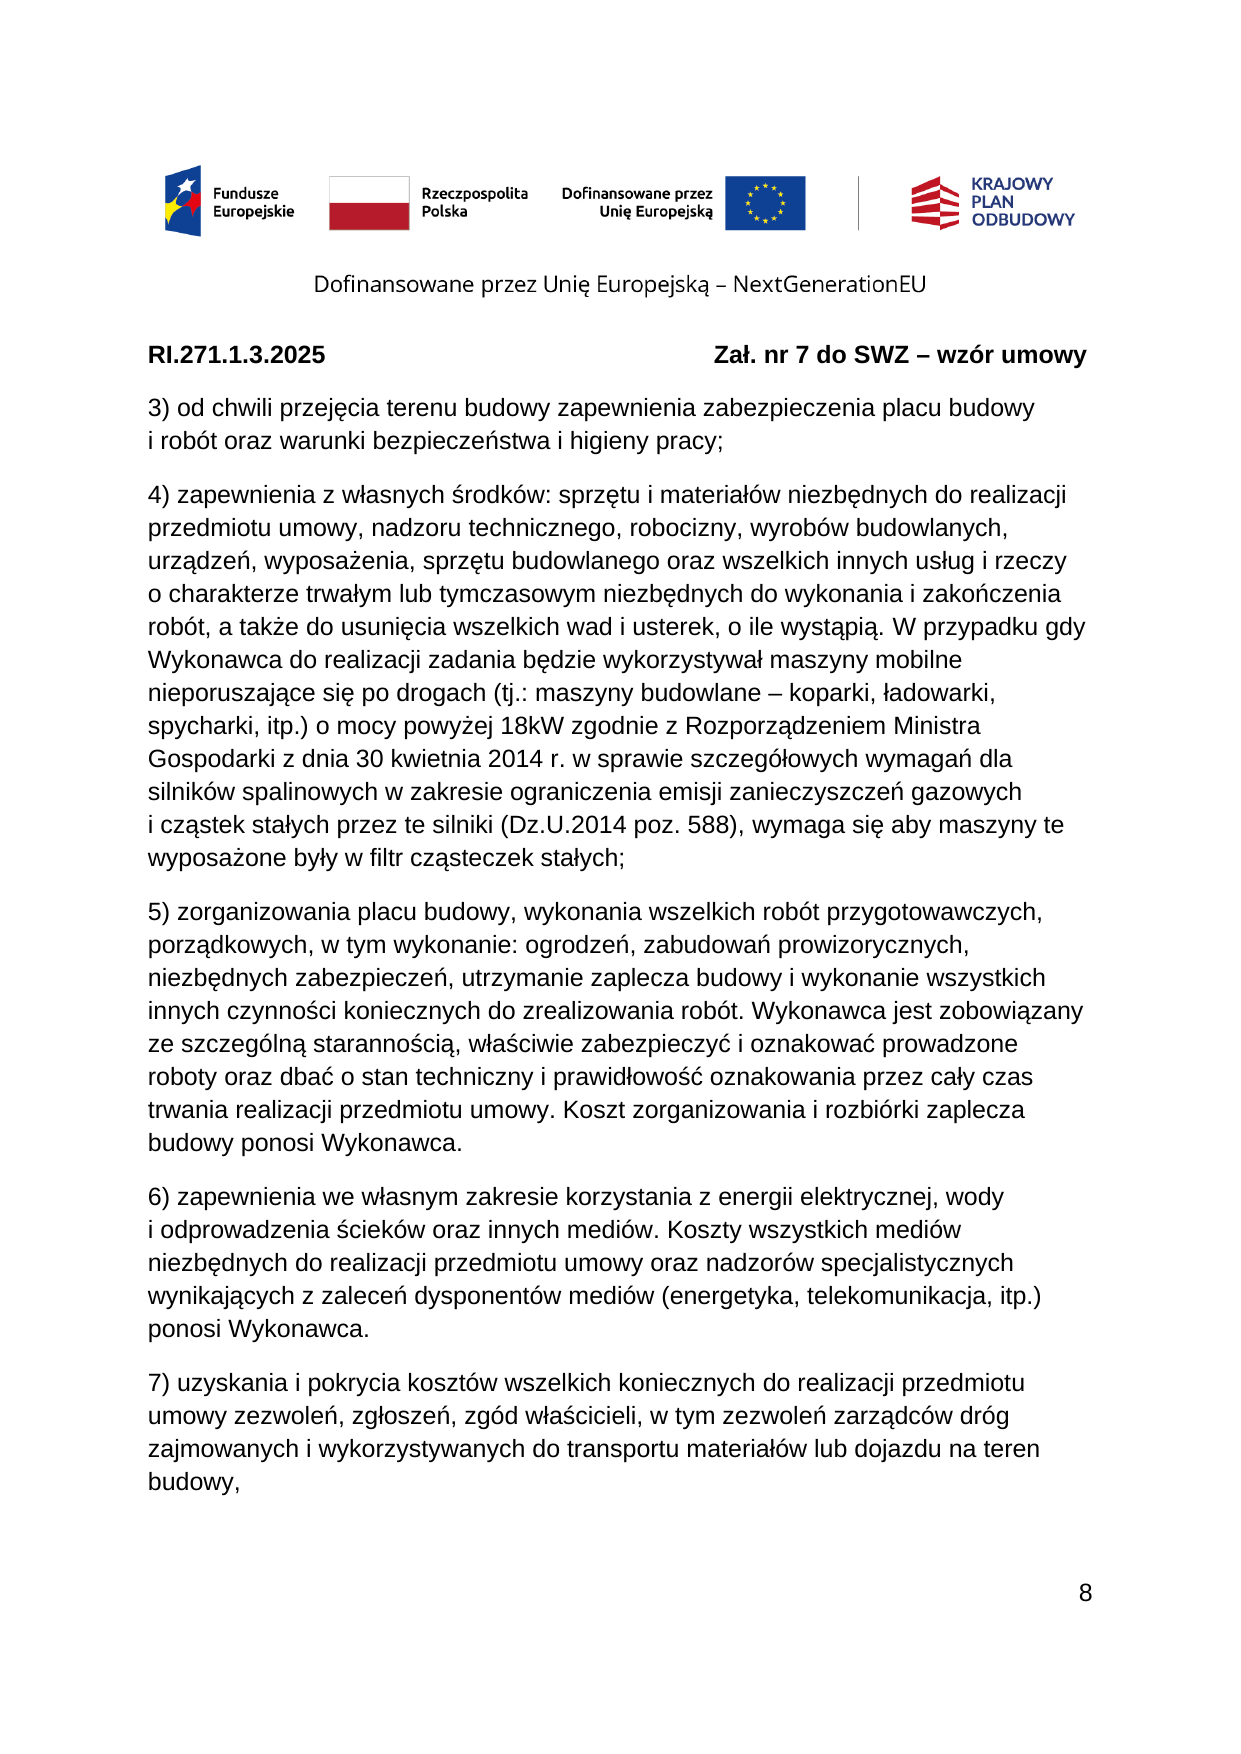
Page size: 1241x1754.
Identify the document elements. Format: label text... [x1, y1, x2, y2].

text 5) zorganizowania placu budowy, wykonania wszelkich robót przygotowawczych, porządkowych, w tym wykonanie: ogrodzeń, zabudowań prowizorycznych, niezbędnych zabezpieczeń, utrzymanie zaplecza budowy i wykonanie wszystkich innych czynności koniecznych do zrealizowania robót. Wykonawca jest zobowiązany ze szczególną starannością, właściwie zabezpieczyć i oznakować prowadzone roboty oraz dbać o stan techniczny i prawidłowość oznakowania przez cały czas trwania realizacji przedmiotu umowy. Koszt zorganizowania i rozbiórki zaplecza budowy ponosi Wykonawca. [148, 897, 1093, 1157]
text 7) uzyskania i pokrycia kosztów wszelkich koniecznych do realizacji przedmiotu umowy zezwoleń, zgłoszeń, zgód właścicieli, w tym zezwoleń zarządców dróg zajmowanych i wykorzystywanych do transportu materiałów lub dojazdu na teren budowy, [148, 1368, 1093, 1496]
text 3) od chwili przejęcia terenu budowy zapewnienia zabezpieczenia placu budowy i robót oraz warunki bezpieczeństwa i higieny pracy; [148, 393, 1093, 455]
text 6) zapewnienia we własnym zakresie korzystania z energii elektrycznej, wody i odprowadzenia ścieków oraz innych mediów. Koszty wszystkich mediów niezbędnych do realizacji przedmiotu umowy oraz nadzorów specjalistycznych wynikających z zaleceń dysponentów mediów (energetyka, telekomunikacja, itp.) ponosi Wykonawca. [148, 1182, 1093, 1343]
text 4) zapewnienia z własnych środków: sprzętu i materiałów niezbędnych do realizacji przedmiotu umowy, nadzoru technicznego, robocizny, wyrobów budowlanych, urządzeń, wyposażenia, sprzętu budowlanego oraz wszelkich innych usług i rzeczy o charakterze trwałym lub tymczasowym niezbędnych do wykonania i zakończenia robót, a także do usunięcia wszelkich wad i usterek, o ile wystąpią. W przypadku gdy Wykonawca do realizacji zadania będzie wykorzystywał maszyny mobilne nieporuszające się po drogach (tj.: maszyny budowlane – koparki, ładowarki, spycharki, itp.) o mocy powyżej 18kW zgodnie z Rozporządzeniem Ministra Gospodarki z dnia 30 kwietnia 2014 r. w sprawie szczegółowych wymagań dla silników spalinowych w zakresie ograniczenia emisji zanieczyszczeń gazowych i cząstek stałych przez te silniki (Dz.U.2014 poz. 588), wymaga się aby maszyny te wyposażone były w filtr cząsteczek stałych; [148, 480, 1093, 872]
picture [147, 147, 1093, 315]
